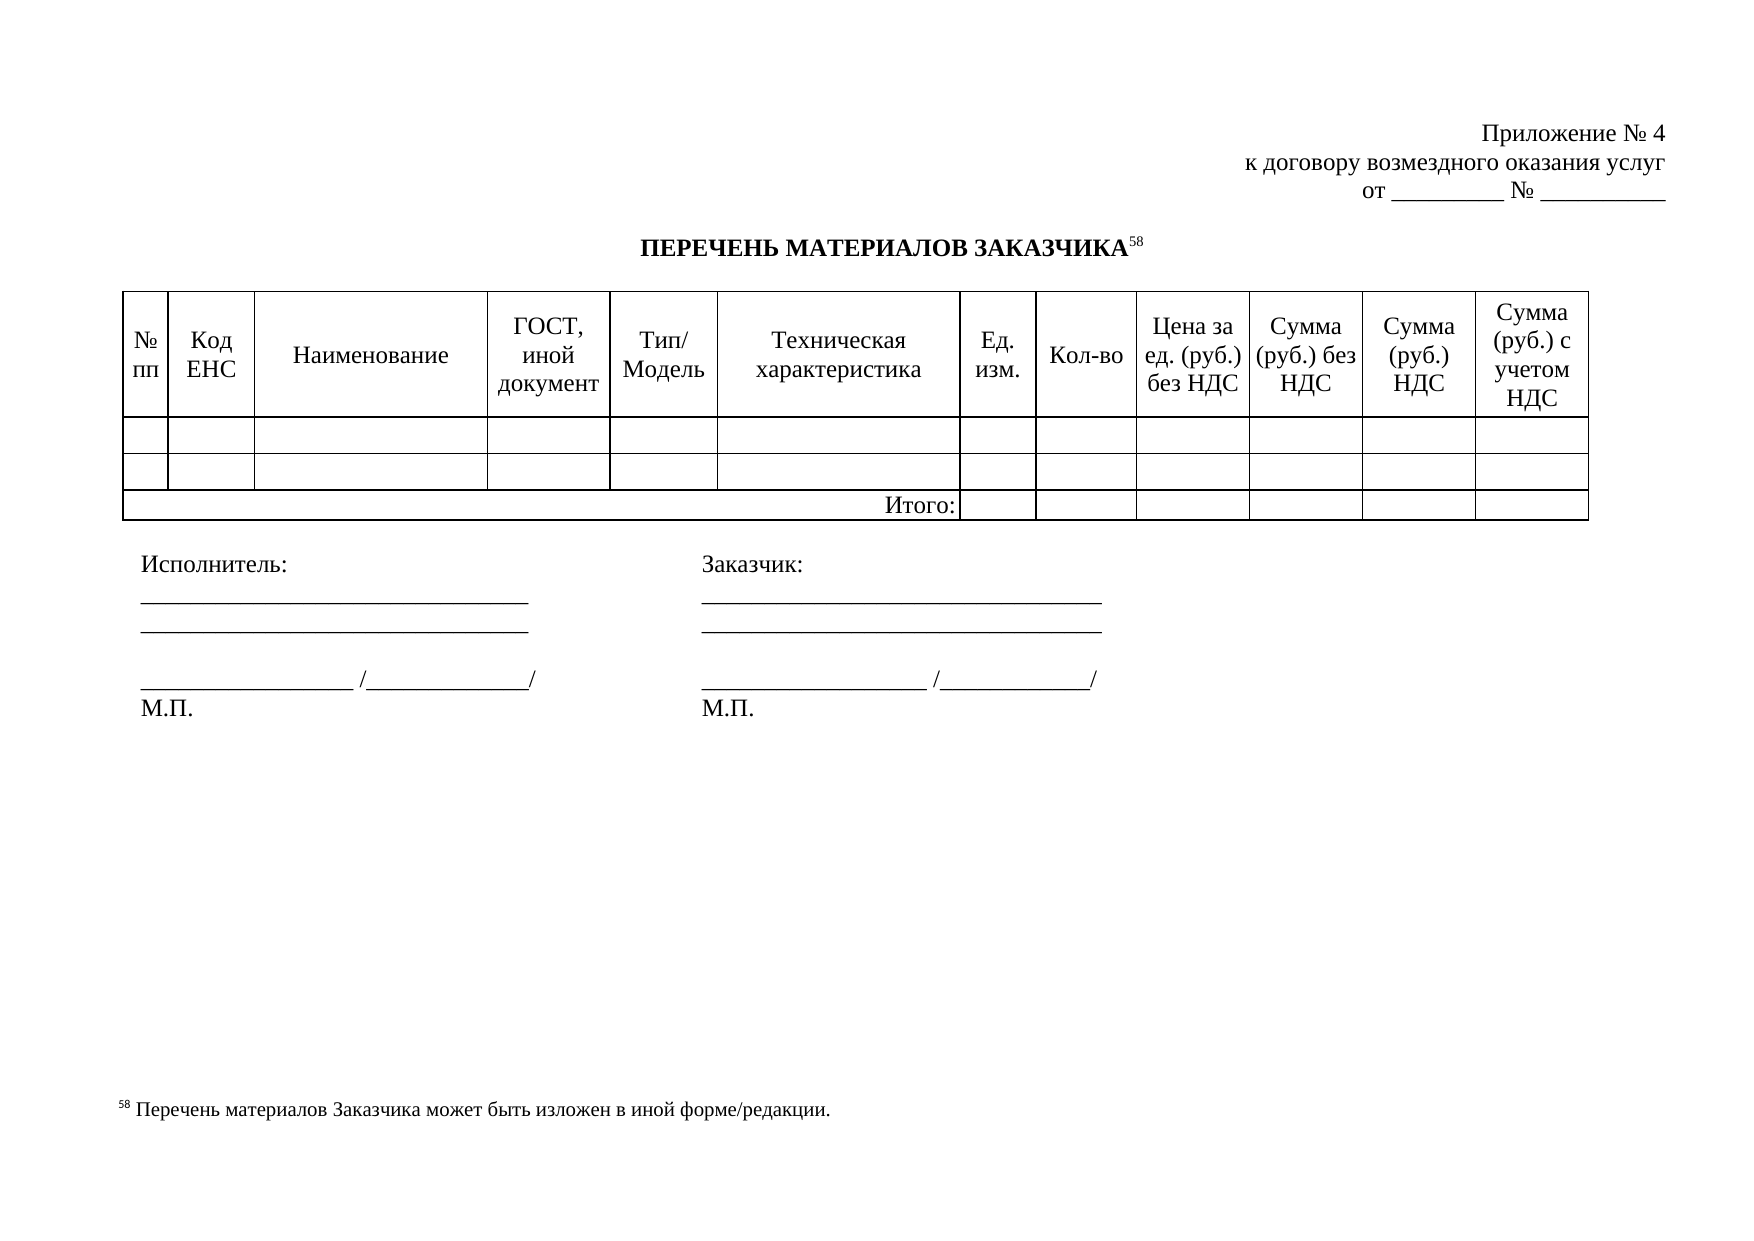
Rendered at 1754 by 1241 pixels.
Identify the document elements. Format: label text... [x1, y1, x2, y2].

table_cell [611, 418, 717, 452]
table_header Цена за ед. (руб.) без НДС [1137, 292, 1249, 416]
table_cell [124, 454, 167, 489]
table_cell [961, 418, 1035, 452]
table_cell [961, 491, 1035, 519]
table_cell [488, 418, 609, 452]
table_cell [1363, 418, 1475, 452]
table_cell [718, 418, 959, 452]
table_header Сумма (руб.) НДС [1363, 292, 1475, 416]
table_header № пп [124, 292, 167, 416]
table_cell [255, 454, 487, 489]
table_cell [1476, 418, 1588, 452]
table_cell [1476, 491, 1588, 519]
text ПЕРЕЧЕНЬ МАТЕРИАЛОВ ЗАКАЗЧИКА [118, 233, 1665, 262]
table_cell [1363, 491, 1475, 519]
table_cell [169, 454, 254, 489]
table_header Наименование [255, 292, 487, 416]
table_header Сумма (руб.) без НДС [1250, 292, 1362, 416]
table_header Ед. изм. [961, 292, 1035, 416]
table_cell [718, 454, 959, 489]
table_cell [961, 454, 1035, 489]
table_cell [255, 418, 487, 452]
table_cell [124, 418, 167, 452]
table_header Исполнитель: [129, 549, 690, 578]
table_cell [1137, 418, 1249, 452]
table_cell [1137, 454, 1249, 489]
text от _________ № __________ [118, 176, 1665, 204]
text к договору возмездного оказания услуг [118, 147, 1665, 176]
table_cell [1476, 454, 1588, 489]
table_header Тип/Модель [611, 292, 717, 416]
table_header Заказчик: [690, 549, 1152, 578]
table_cell [488, 454, 609, 489]
table_cell [169, 418, 254, 452]
table_cell [1037, 418, 1136, 452]
table_cell [1037, 454, 1136, 489]
table_cell [1037, 491, 1136, 519]
table_cell [1137, 491, 1249, 519]
text Приложение № 4 [118, 118, 1665, 147]
table_cell [611, 454, 717, 489]
table_header Кол-во [1037, 292, 1136, 416]
table_header Сумма (руб.) с учетом НДС [1476, 292, 1588, 416]
table_cell ________________________________ ________________________________ __________________ /____________/ М.П. [690, 578, 1152, 722]
table_header Техническая характеристика [718, 292, 959, 416]
table_cell [1363, 454, 1475, 489]
table_cell [1250, 454, 1362, 489]
table_cell Итого: [124, 491, 959, 519]
table_cell [1250, 491, 1362, 519]
table_header ГОСТ, иной документ [488, 292, 609, 416]
table_header Код ЕНС [169, 292, 254, 416]
table_cell [1250, 418, 1362, 452]
table_cell _______________________________ _______________________________ _________________ /_____________/ М.П. [129, 578, 690, 722]
